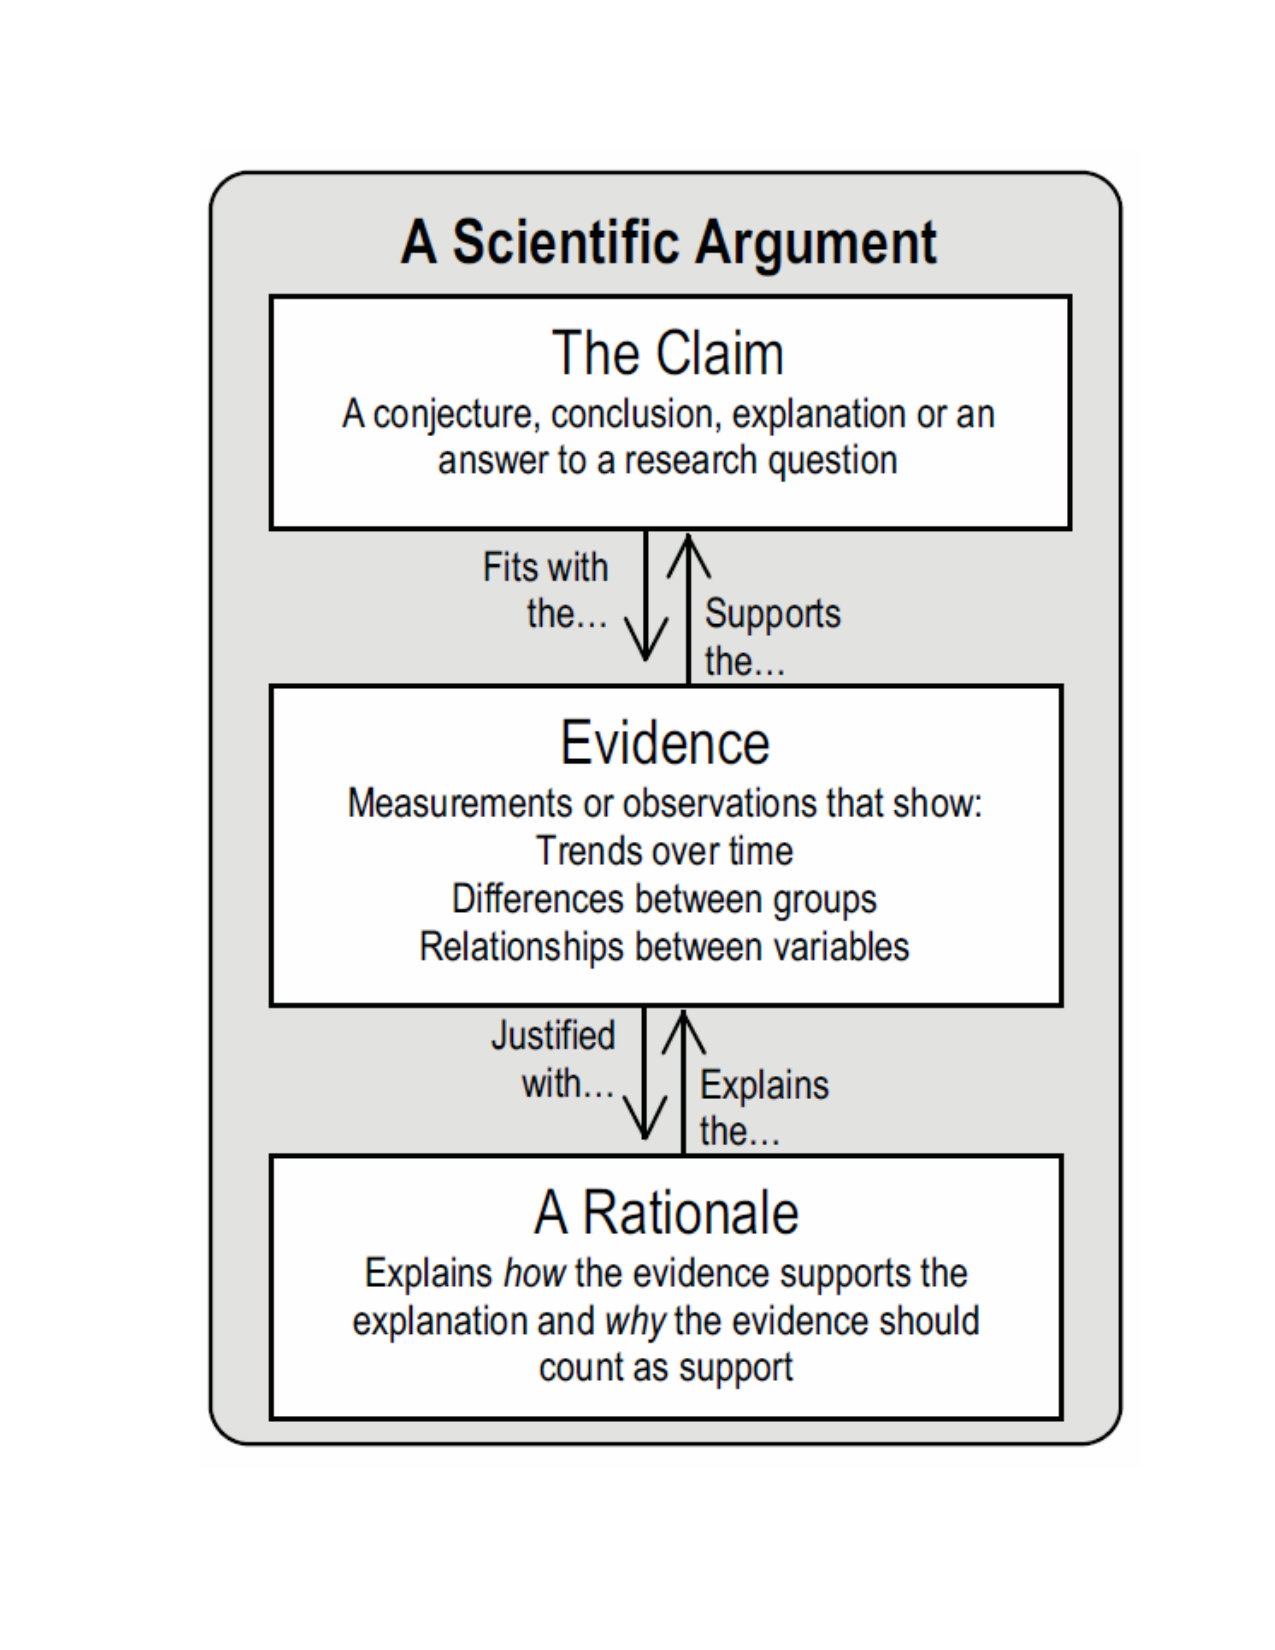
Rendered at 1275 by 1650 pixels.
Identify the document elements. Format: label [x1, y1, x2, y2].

picture [200, 150, 1143, 1468]
